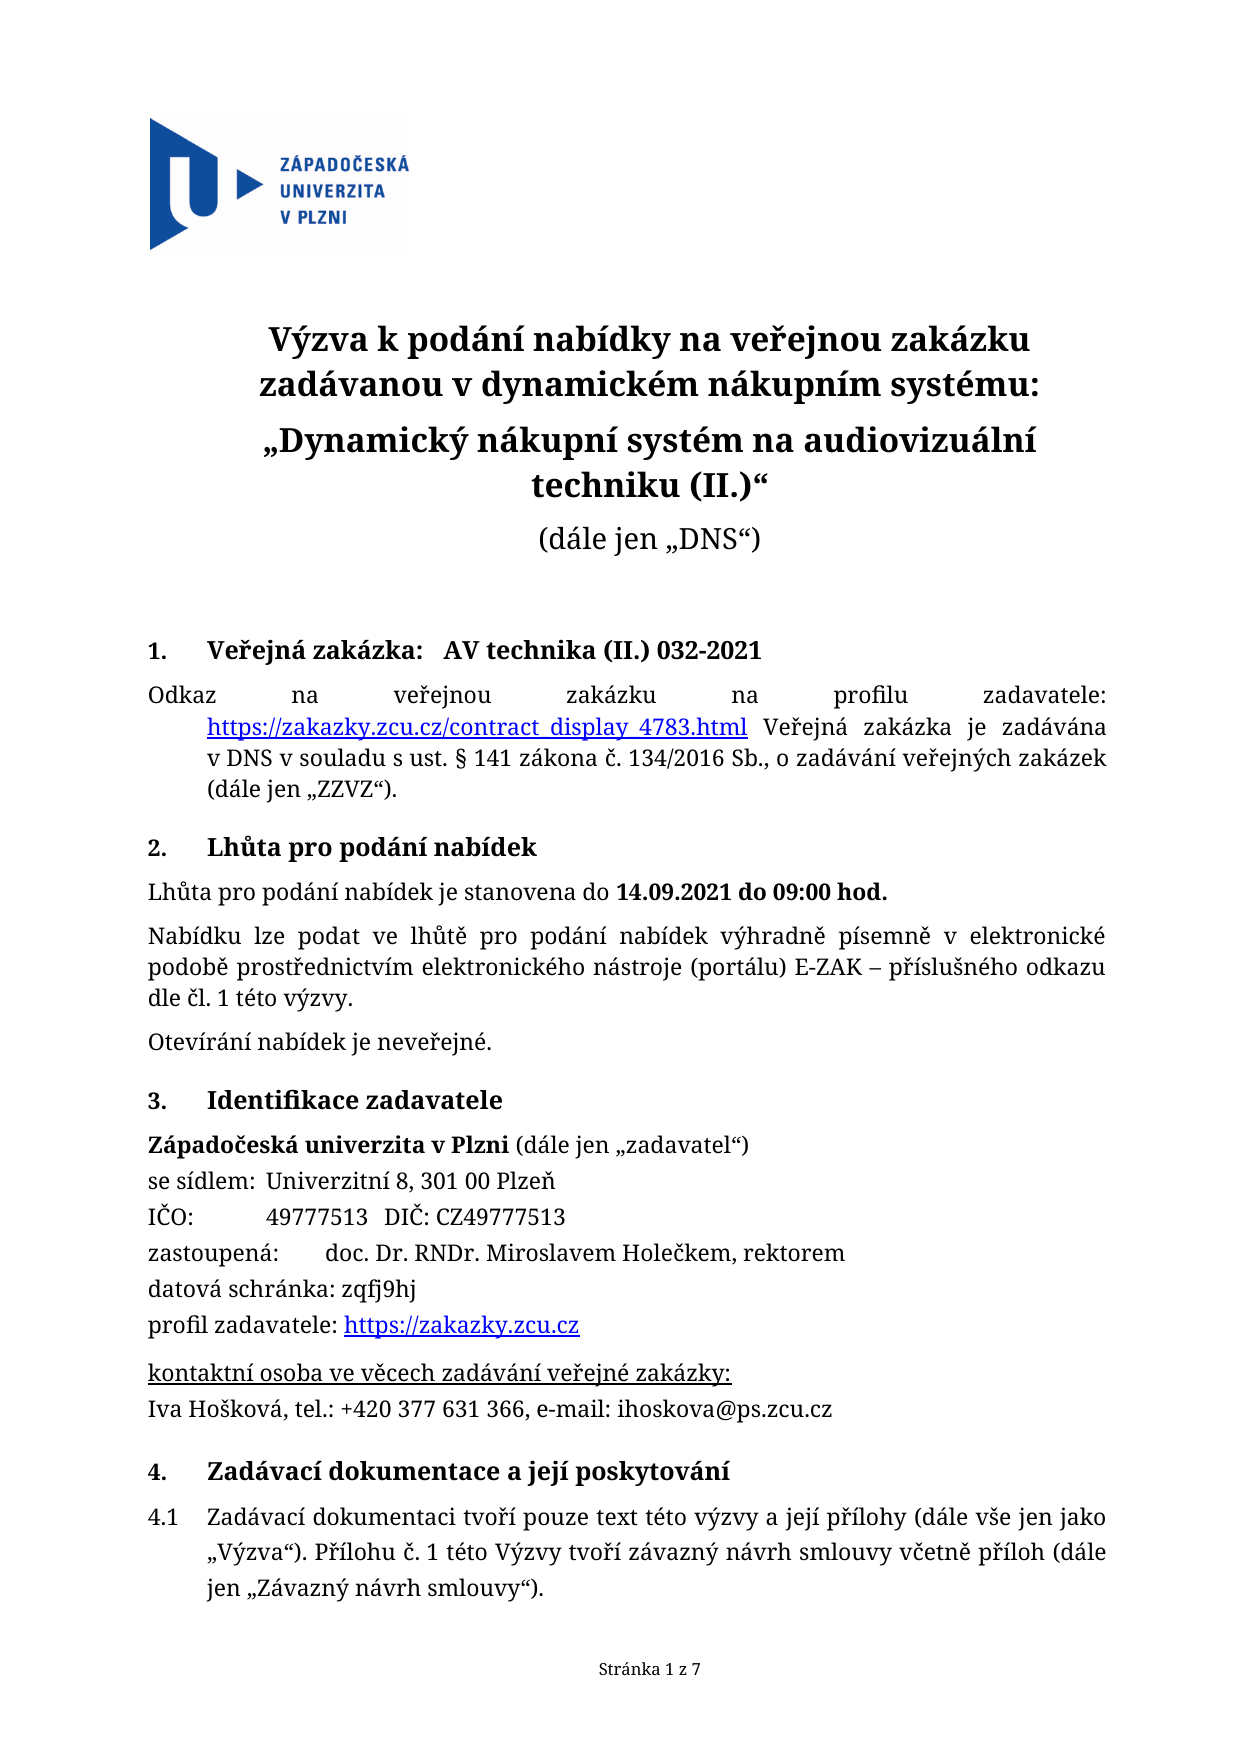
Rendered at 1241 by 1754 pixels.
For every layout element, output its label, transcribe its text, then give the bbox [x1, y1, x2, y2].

text kontaktní osoba ve věcech zadávání veřejné zakázky: [148, 1357, 1107, 1388]
text Nabídku lze podat ve lhůtě pro podání nabídek výhradně písemně v elektronické podobě prostřednictvím elektronického nástroje (portálu) E-ZAK – příslušného odkazu dle čl. 1 této výzvy. [148, 920, 1107, 1013]
text Výzva k podání nabídky na veřejnou zakázku zadávanou v dynamickém nákupním systému: [192, 316, 1107, 406]
picture [150, 118, 409, 250]
subtitle Veřejná zakázka: AV technika (II.) 032-2021 [148, 633, 1107, 667]
text Západočeská univerzita v Plzni (dále jen „zadavatel“) [148, 1129, 1107, 1160]
text Odkaz na veřejnou zakázku na profilu zadavatele: https://zakazky.zcu.cz/contract_display_4783.html Veřejná zakázka je zadávána v DNS v souladu s ust. § 141 zákona č. 134/2016 Sb., o zadávání veřejných zakázek (dále jen „ZZVZ“). [148, 679, 1107, 804]
text datová schránka: zqfj9hj [148, 1273, 1107, 1304]
text profil zadavatele: https://zakazky.zcu.cz [148, 1308, 1107, 1340]
list Zadávací dokumentaci tvoří pouze text této výzvy a její přílohy (dále vše jen jako „Výzva“). Přílohu č. 1 této Výzvy tvoří závazný návrh smlouvy včetně příloh (dále jen „Závazný návrh smlouvy“). [148, 1500, 1107, 1603]
text IČO: 49777513 DIČ: CZ49777513 [148, 1201, 1107, 1232]
subtitle Zadávací dokumentace a její poskytování [148, 1454, 1107, 1488]
text (dále jen „DNS“) [192, 518, 1107, 558]
text zastoupená: doc. Dr. RNDr. Miroslavem Holečkem, rektorem [148, 1237, 1107, 1268]
subtitle Identifikace zadavatele [148, 1082, 1107, 1116]
text Lhůta pro podání nabídek je stanovena do 14.09.2021 do 09:00 hod. [148, 876, 1107, 907]
text Iva Hošková, tel.: +420 377 631 366, e-mail: ihoskova@ps.zcu.cz [148, 1393, 1107, 1424]
subtitle Lhůta pro podání nabídek [148, 829, 1107, 863]
text Otevírání nabídek je neveřejné. [148, 1026, 1107, 1057]
text „Dynamický nákupní systém na audiovizuální techniku (II.)“ [192, 417, 1107, 508]
text se sídlem: Univerzitní 8, 301 00 Plzeň [148, 1165, 1107, 1196]
